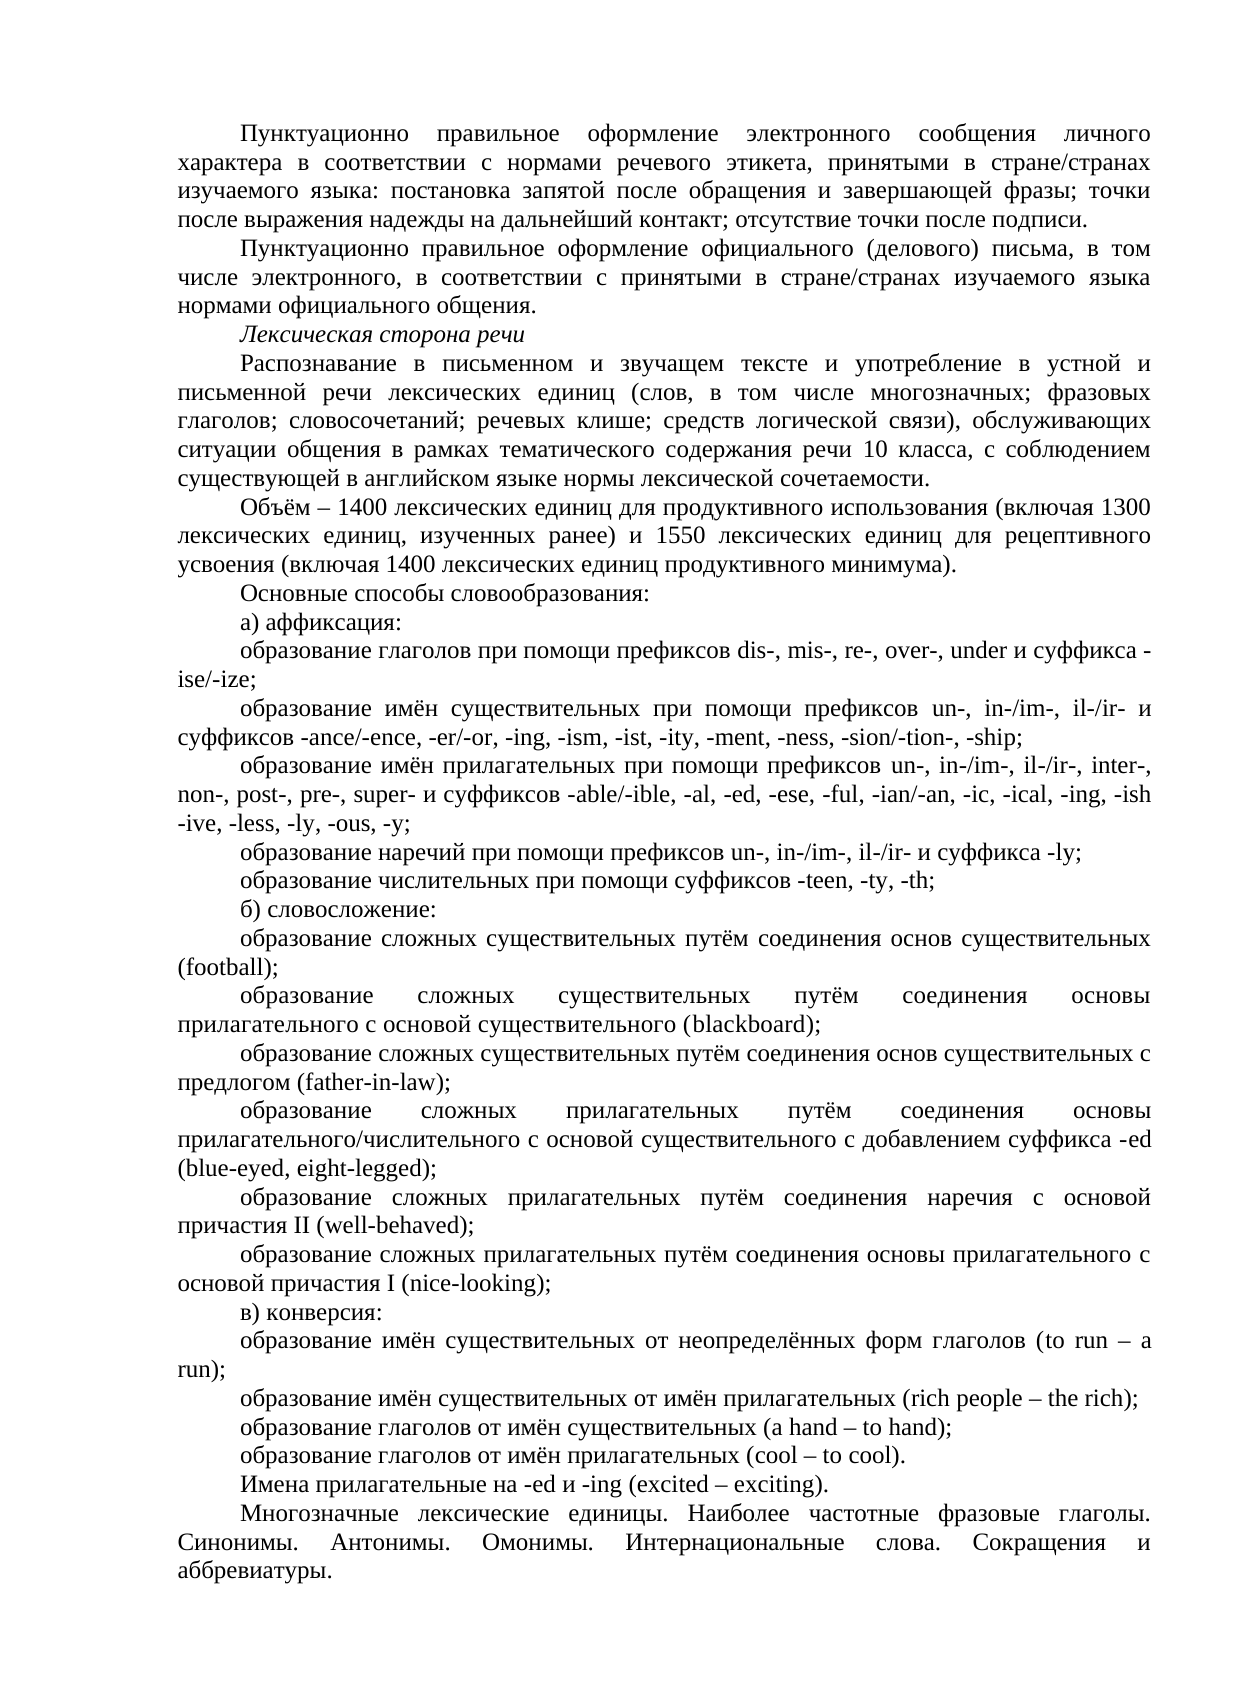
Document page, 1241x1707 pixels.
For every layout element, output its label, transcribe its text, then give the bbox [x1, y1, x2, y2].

text образование имён существительных от имён прилагательных (rich people – the rich); [177, 1383, 1152, 1412]
text а) аффиксация: [177, 607, 1152, 636]
text образование числительных при помощи суффиксов -teen, -ty, -th; [177, 866, 1152, 894]
text Распознавание в письменном и звучащем тексте и употребление в устной и письменной речи лексических единиц (слов, в том числе многозначных; фразовых глаголов; словосочетаний; речевых клише; средств логической связи), обслуживающих ситуации общения в рамках тематического содержания речи 10 класса, с соблюдением существующей в английском языке нормы лексической сочетаемости. [177, 348, 1152, 492]
text б) словосложение: [177, 894, 1152, 923]
text Объём – 1400 лексических единиц для продуктивного использования (включая 1300 лексических единиц, изученных ранее) и 1550 лексических единиц для рецептивного усвоения (включая 1400 лексических единиц продуктивного минимума). [177, 492, 1152, 578]
text образование имён существительных при помощи префиксов un-, in-/im-, il-/ir- и суффиксов -ance/-ence, -er/-or, -ing, -ism, -ist, -ity, -ment, -ness, -sion/-tion-, -ship; [177, 693, 1152, 751]
text образование глаголов при помощи префиксов dis-, mis-, re-, over-, under и суффикса -ise/-ize; [177, 636, 1152, 693]
text Пунктуационно правильное оформление официального (делового) письма, в том числе электронного, в соответствии с принятыми в стране/странах изучаемого языка нормами официального общения. [177, 233, 1152, 319]
text Многозначные лексические единицы. Наиболее частотные фразовые глаголы. Синонимы. Антонимы. Омонимы. Интернациональные слова. Сокращения и аббревиатуры. [177, 1498, 1152, 1584]
text образование имён прилагательных при помощи префиксов un-, in-/im-, il-/ir-, inter-, non-, post-, pre-, super- и суффиксов -able/-ible, -al, -ed, -ese, -ful, -ian/-an, -ic, -ical, -ing, -ish -ive, -less, -ly, -ous, -y; [177, 751, 1152, 837]
text образование сложных прилагательных путём соединения наречия с основой причастия II (well-behaved); [177, 1182, 1152, 1239]
text образование сложных прилагательных путём соединения основы прилагательного с основой причастия I (nice-looking); [177, 1239, 1152, 1297]
text образование наречий при помощи префиксов un-, in-/im-, il-/ir- и суффикса -ly; [177, 837, 1152, 866]
text образование сложных существительных путём соединения основ существительных (football); [177, 923, 1152, 981]
text образование глаголов от имён прилагательных (cool – to cool). [177, 1441, 1152, 1469]
text образование сложных существительных путём соединения основы прилагательного с основой существительного (blackboard); [177, 981, 1152, 1038]
text образование сложных существительных путём соединения основ существительных с предлогом (father-in-law); [177, 1038, 1152, 1096]
text Основные способы словообразования: [177, 578, 1152, 607]
text образование сложных прилагательных путём соединения основы прилагательного/числительного с основой существительного с добавлением суффикса -ed (blue-eyed, eight-legged); [177, 1096, 1152, 1182]
text Имена прилагательные на -ed и -ing (excited – exciting). [177, 1469, 1152, 1498]
text в) конверсия: [177, 1297, 1152, 1326]
text Лексическая сторона речи [177, 319, 1152, 348]
text Пунктуационно правильное оформление электронного сообщения личного характера в соответствии с нормами речевого этикета, принятыми в стране/странах изучаемого языка: постановка запятой после обращения и завершающей фразы; точки после выражения надежды на дальнейший контакт; отсутствие точки после подписи. [177, 118, 1152, 233]
text образование имён существительных от неопределённых форм глаголов (to run – a run); [177, 1326, 1152, 1383]
text образование глаголов от имён существительных (a hand – to hand); [177, 1412, 1152, 1441]
